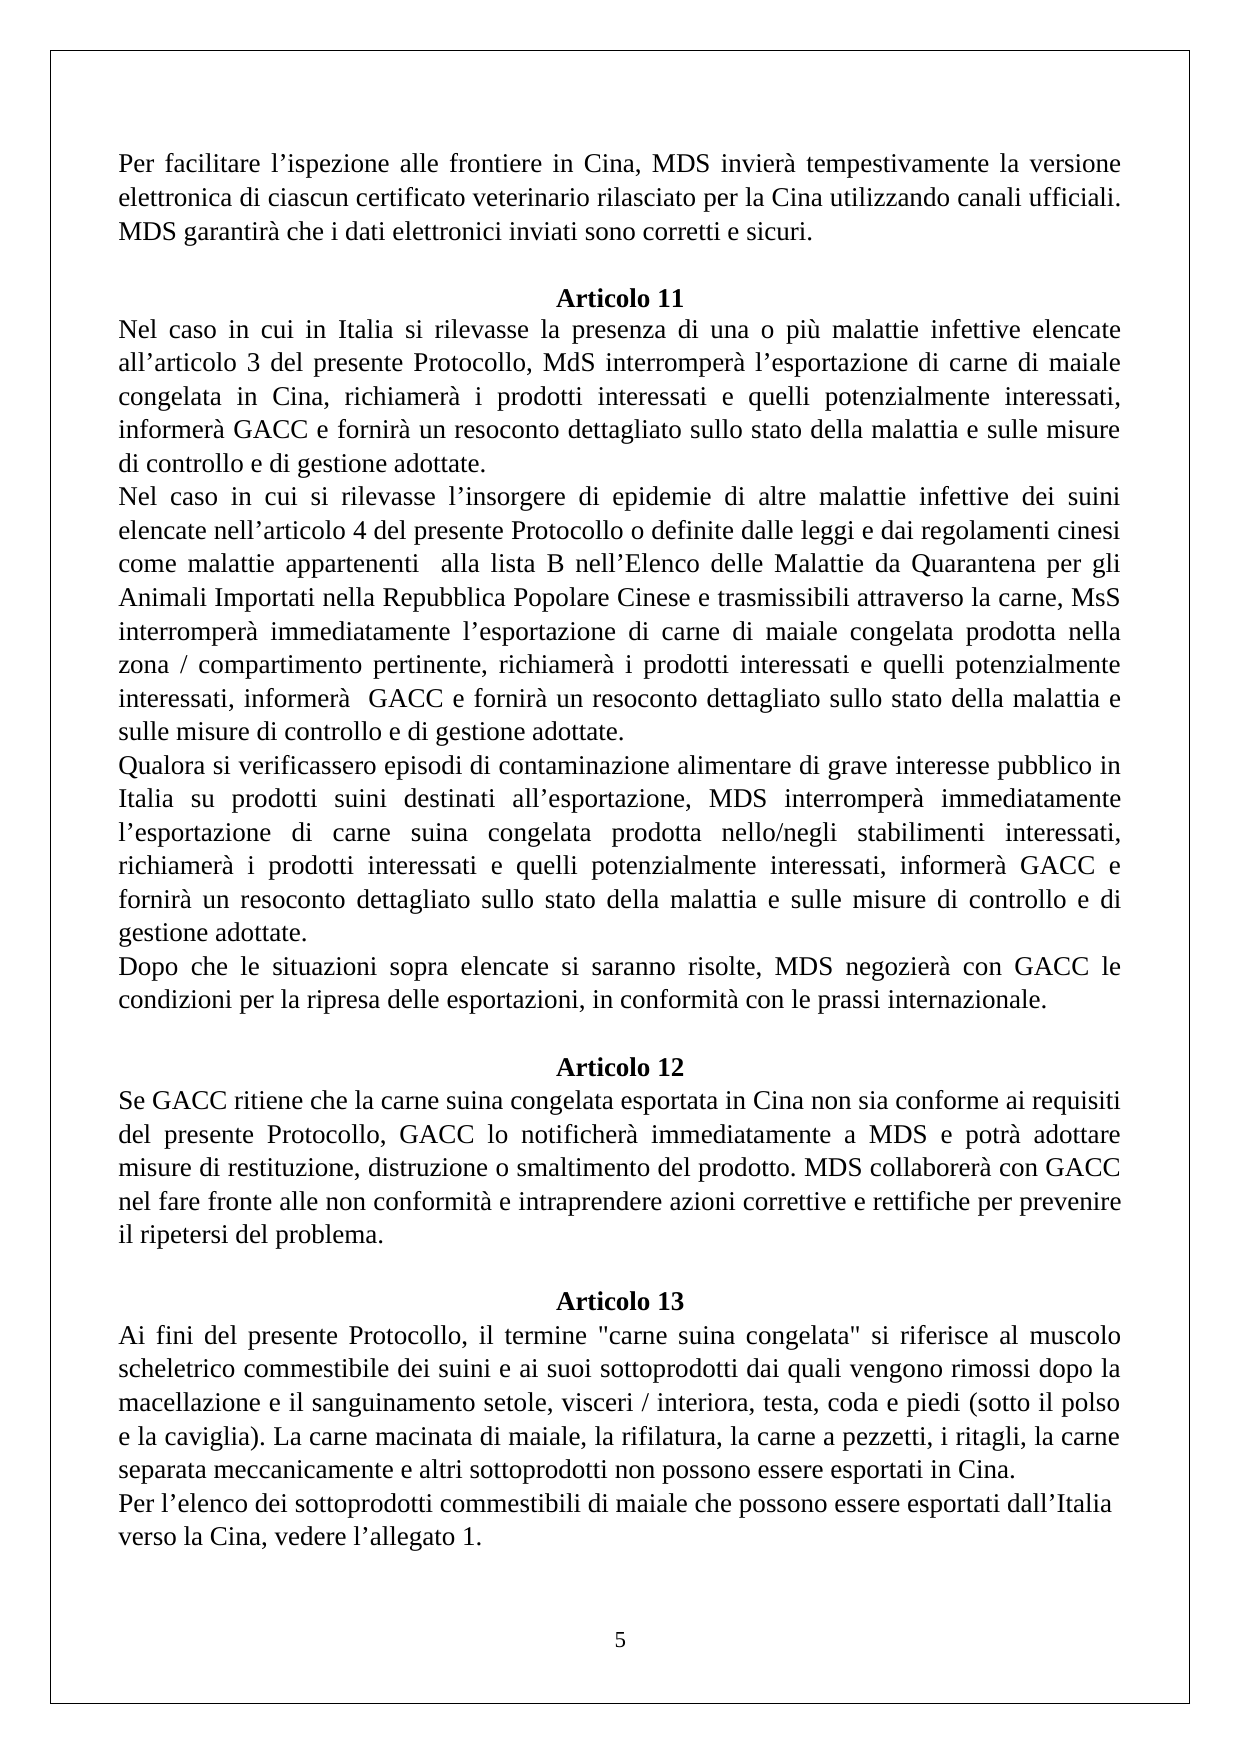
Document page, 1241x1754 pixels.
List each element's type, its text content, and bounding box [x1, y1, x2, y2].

text Per l’elenco dei sottoprodotti commestibili di maiale che possono essere esportati dall’Italia verso la Cina, vedere l’allegato 1. [118, 1487, 1122, 1551]
text Dopo che le situazioni sopra elencate si saranno risolte, MDS negozierà con GACC le condizioni per la ripresa delle esportazioni, in conformità con le prassi internazionale. [118, 950, 1122, 1015]
text Articolo 11 [118, 282, 1122, 313]
text Articolo 12 [118, 1051, 1122, 1082]
text Qualora si verificassero episodi di contaminazione alimentare di grave interesse pubblico in Italia su prodotti suini destinati all’esportazione, MDS interromperà immediatamente l’esportazione di carne suina congelata prodotta nello/negli stabilimenti interessati, richiamerà i prodotti interessati e quelli potenzialmente interessati, informerà GACC e fornirà un resoconto dettagliato sullo stato della malattia e sulle misure di controllo e di gestione adottate. [118, 749, 1122, 948]
text Nel caso in cui si rilevasse l’insorgere di epidemie di altre malattie infettive dei suini elencate nell’articolo 4 del presente Protocollo o definite dalle leggi e dai regolamenti cinesi come malattie appartenenti alla lista B nell’Elenco delle Malattie da Quarantena per gli Animali Importati nella Repubblica Popolare Cinese e trasmissibili attraverso la carne, MsS interromperà immediatamente l’esportazione di carne di maiale congelata prodotta nella zona / compartimento pertinente, richiamerà i prodotti interessati e quelli potenzialmente interessati, informerà GACC e fornirà un resoconto dettagliato sullo stato della malattia e sulle misure di controllo e di gestione adottate. [118, 481, 1122, 746]
text Nel caso in cui in Italia si rilevasse la presenza di una o più malattie infettive elencate all’articolo 3 del presente Protocollo, MdS interromperà l’esportazione di carne di maiale congelata in Cina, richiamerà i prodotti interessati e quelli potenzialmente interessati, informerà GACC e fornirà un resoconto dettagliato sullo stato della malattia e sulle misure di controllo e di gestione adottate. [118, 313, 1122, 478]
text Ai fini del presente Protocollo, il termine "carne suina congelata" si riferisce al muscolo scheletrico commestibile dei suini e ai suoi sottoprodotti dai quali vengono rimossi dopo la macellazione e il sanguinamento setole, visceri / interiora, testa, coda e piedi (sotto il polso e la caviglia). La carne macinata di maiale, la rifilatura, la carne a pezzetti, i ritagli, la carne separata meccanicamente e altri sottoprodotti non possono essere esportati in Cina. [118, 1319, 1122, 1484]
text Articolo 13 [118, 1286, 1122, 1317]
text Se GACC ritiene che la carne suina congelata esportata in Cina non sia conforme ai requisiti del presente Protocollo, GACC lo notificherà immediatamente a MDS e potrà adottare misure di restituzione, distruzione o smaltimento del prodotto. MDS collaborerà con GACC nel fare fronte alle non conformità e intraprendere azioni correttive e rettifiche per prevenire il ripetersi del problema. [118, 1084, 1122, 1249]
text Per facilitare l’ispezione alle frontiere in Cina, MDS invierà tempestivamente la versione elettronica di ciascun certificato veterinario rilasciato per la Cina utilizzando canali ufficiali. MDS garantirà che i dati elettronici inviati sono corretti e sicuri. [118, 147, 1122, 246]
